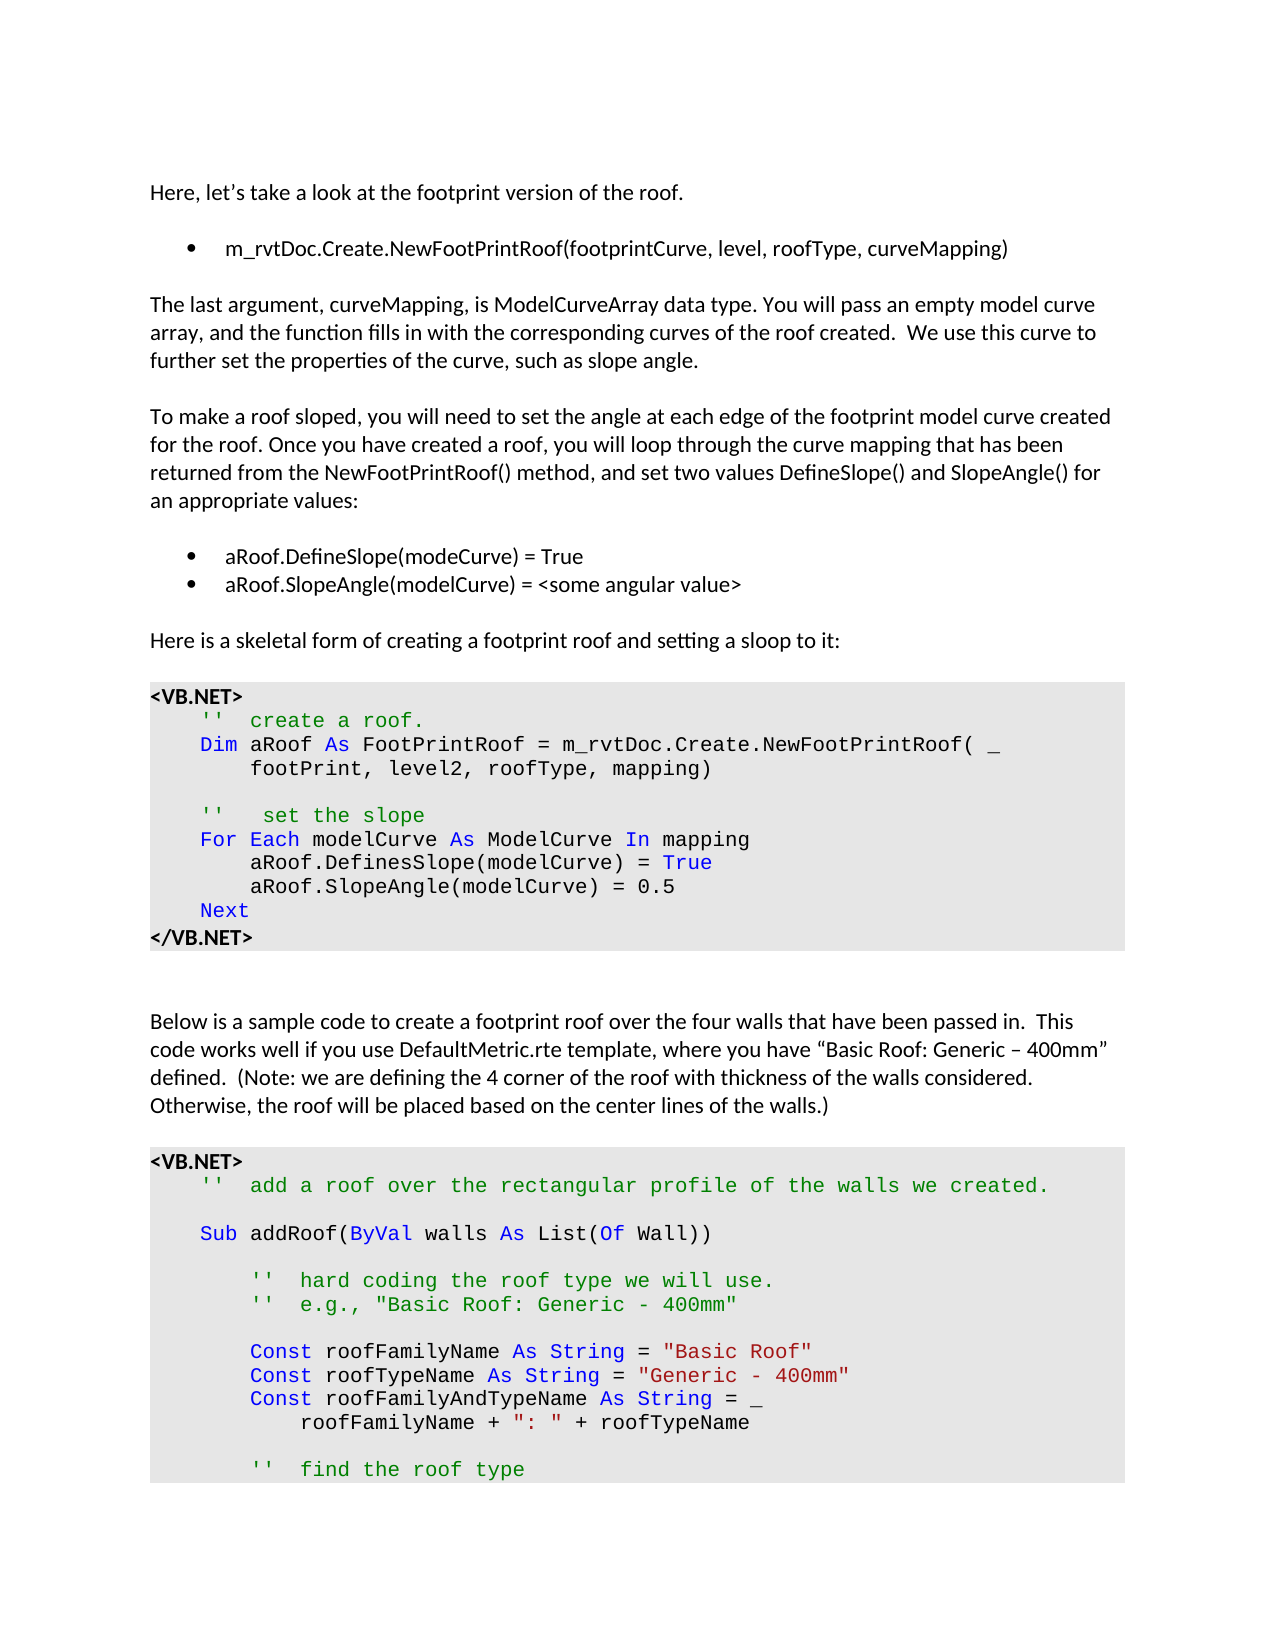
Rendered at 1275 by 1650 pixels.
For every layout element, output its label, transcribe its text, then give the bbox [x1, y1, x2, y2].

text '' create a roof. [150, 710, 1125, 734]
text Sub addRoof(ByVal walls As List(Of Wall)) [150, 1223, 1125, 1246]
list aRoof.SlopeAngle(modelCurve) = <some angular value> [187, 570, 1125, 598]
text Next [150, 899, 1125, 923]
text Here is a skeletal form of creating a footprint roof and setting a sloop to it: [150, 626, 1125, 654]
text Const roofFamilyName As String = "Basic Roof" [150, 1341, 1125, 1364]
text '' hard coding the roof type we will use. [150, 1270, 1125, 1294]
text '' find the roof type [150, 1459, 1125, 1483]
text aRoof.DefinesSlope(modelCurve) = True [150, 852, 1125, 876]
text Const roofFamilyAndTypeName As String = _ [150, 1388, 1125, 1412]
text Below is a sample code to create a footprint roof over the four walls that have been passed in. This code works well if you use DefaultMetric.rte template, where you have “Basic Roof: Generic – 400mm” defined. (Note: we are defining the 4 corner of the roof with thickness of the walls considered. Otherwise, the roof will be placed based on the center lines of the walls.) [150, 1007, 1125, 1147]
text '' e.g., "Basic Roof: Generic - 400mm" [150, 1294, 1125, 1317]
text </VB.NET> [150, 923, 1125, 951]
text Here, let’s take a look at the footprint version of the roof. [150, 178, 1125, 234]
text Const roofTypeName As String = "Generic - 400mm" [150, 1364, 1125, 1388]
text roofFamilyName + ": " + roofTypeName [150, 1412, 1125, 1436]
text '' add a roof over the rectangular profile of the walls we created. [150, 1175, 1125, 1199]
text The last argument, curveMapping, is ModelCurveArray data type. You will pass an empty model curve array, and the function fills in with the corresponding curves of the roof created. We use this curve to further set the properties of the curve, such as slope angle. [150, 290, 1125, 374]
text aRoof.SlopeAngle(modelCurve) = 0.5 [150, 876, 1125, 899]
text '' set the slope [150, 805, 1125, 829]
text <VB.NET> [150, 682, 1125, 710]
text To make a roof sloped, you will need to set the angle at each edge of the footprint model curve created for the roof. Once you have created a roof, you will loop through the curve mapping that has been returned from the NewFootPrintRoof() method, and set two values DefineSlope() and SlopeAngle() for an appropriate values: [150, 402, 1125, 514]
text footPrint, level2, roofType, mapping) [150, 758, 1125, 781]
text For Each modelCurve As ModelCurve In mapping [150, 829, 1125, 852]
list aRoof.DefineSlope(modeCurve) = True [187, 542, 1125, 570]
list m_rvtDoc.Create.NewFootPrintRoof(footprintCurve, level, roofType, curveMapping) [187, 234, 1125, 262]
text <VB.NET> [150, 1147, 1125, 1175]
text Dim aRoof As FootPrintRoof = m_rvtDoc.Create.NewFootPrintRoof( _ [150, 734, 1125, 758]
